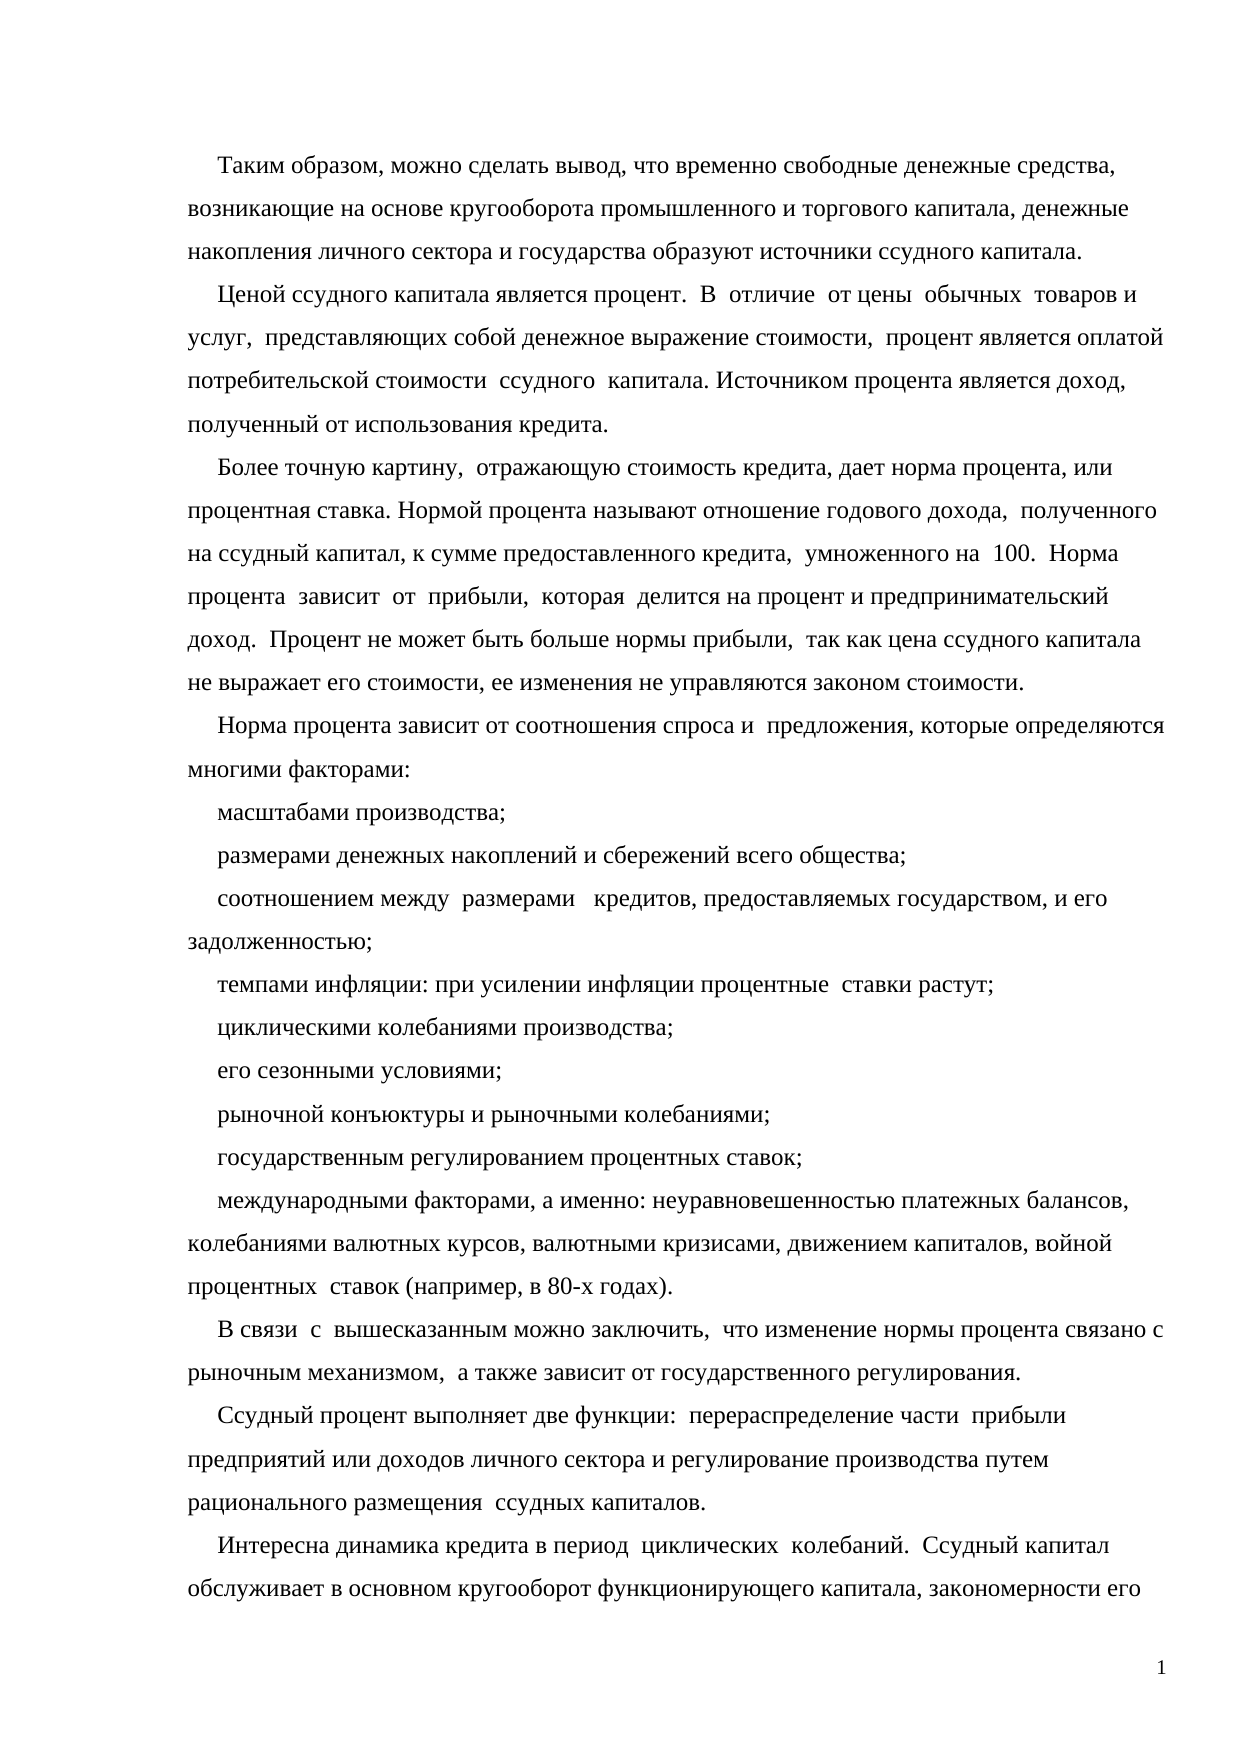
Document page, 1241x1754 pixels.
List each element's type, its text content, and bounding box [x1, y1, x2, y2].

text международными факторами, а именно: неуравновешенностью платежных балансов, колебаниями валютных курсов, валютными кризисами, движением капиталов, войной процентных ставок (например, в 80-х годах). [187, 1185, 1167, 1300]
text масштабами производства; [187, 797, 1167, 826]
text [187, 1530, 1167, 1602]
text циклическими колебаниями производства; [187, 1012, 1167, 1041]
text рыночной конъюктуры и рыночными колебаниями; [187, 1099, 1167, 1127]
text Таким образом, можно сделать вывод, что временно свободные денежные средства, возникающие на основе кругооборота промышленного и торгового капитала, денежные накопления личного сектора и государства образуют источники ссудного капитала. [187, 150, 1167, 265]
text государственным регулированием процентных ставок; [187, 1142, 1167, 1171]
text Ссудный процент выполняет две функции: перераспределение части прибыли предприятий или доходов личного сектора и регулирование производства путем рационального размещения ссудных капиталов. [187, 1401, 1167, 1516]
text соотношением между размерами кредитов, предоставляемых государством, и его задолженностью; [187, 883, 1167, 955]
text размерами денежных накоплений и сбережений всего общества; [187, 840, 1167, 869]
text В связи с вышесказанным можно заключить, что изменение нормы процента связано с рыночным механизмом, а также зависит от государственного регулирования. [187, 1314, 1167, 1386]
text темпами инфляции: при усилении инфляции процентные ставки растут; [187, 969, 1167, 998]
text его сезонными условиями; [187, 1056, 1167, 1084]
text Ценой ссудного капитала является процент. В отличие от цены обычных товаров и услуг, представляющих собой денежное выражение стоимости, процент является оплатой потребительской стоимости ссудного капитала. Источником процента является доход, полученный от использования кредита. [187, 279, 1167, 437]
text Норма процента зависит от соотношения спроса и предложения, которые определяются многими факторами: [187, 711, 1167, 782]
text Более точную картину, отражающую стоимость кредита, дает норма процента, или процентная ставка. Нормой процента называют отношение годового дохода, полученного на ссудный капитал, к сумме предоставленного кредита, умноженного на 100. Норма процента зависит от прибыли, которая делится на процент и предпринимательский доход. Процент не может быть больше нормы прибыли, так как цена ссудного капитала не выражает его стоимости, ее изменения не управляются законом стоимости. [187, 452, 1167, 696]
